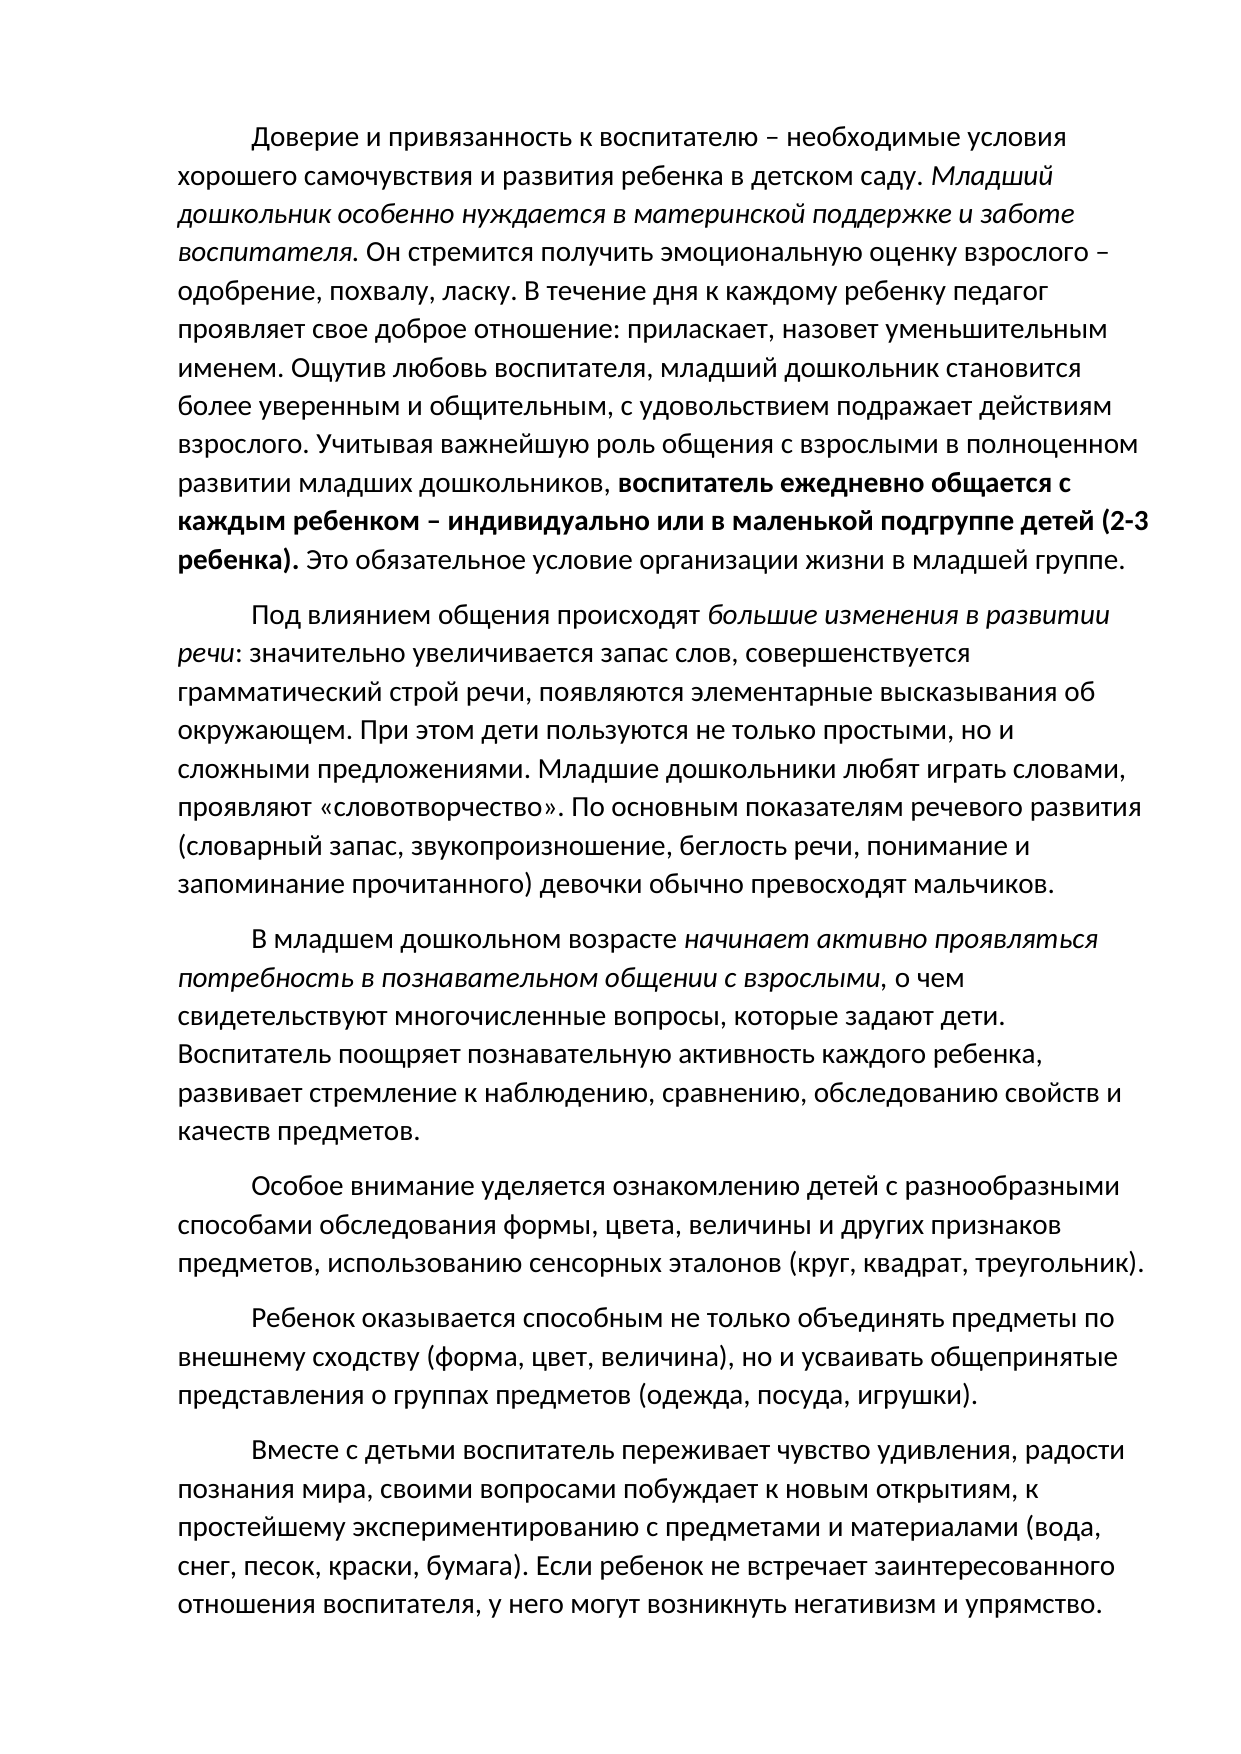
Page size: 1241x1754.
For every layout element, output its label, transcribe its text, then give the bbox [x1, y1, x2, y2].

text Особое внимание уделяется ознакомлению детей с разнообразными способами обследования формы, цвета, величины и других признаков предметов, использованию сенсорных эталонов (круг, квадрат, треугольник). [177, 1167, 1152, 1280]
text Доверие и привязанность к воспитателю – необходимые условия хорошего самочувствия и развития ребенка в детском саду. Младший дошкольник особенно нуждается в материнской поддержке и заботе воспитателя. Он стремится получить эмоциональную оценку взрослого – одобрение, похвалу, ласку. В течение дня к каждому ребенку педагог проявляет свое доброе отношение: приласкает, назовет уменьшительным именем. Ощутив любовь воспитателя, младший дошкольник становится более уверенным и общительным, с удовольствием подражает действиям взрослого. Учитывая важнейшую роль общения с взрослыми в полноценном развитии младших дошкольников, воспитатель ежедневно общается с каждым ребенком – индивидуально или в маленькой подгруппе детей (2-3 ребенка). Это обязательное условие организации жизни в младшей группе. [177, 118, 1152, 577]
text В младшем дошкольном возрасте начинает активно проявляться потребность в познавательном общении с взрослыми, о чем свидетельствуют многочисленные вопросы, которые задают дети. Воспитатель поощряет познавательную активность каждого ребенка, развивает стремление к наблюдению, сравнению, обследованию свойств и качеств предметов. [177, 920, 1152, 1148]
text Под влиянием общения происходят большие изменения в развитии речи: значительно увеличивается запас слов, совершенствуется грамматический строй речи, появляются элементарные высказывания об окружающем. При этом дети пользуются не только простыми, но и сложными предложениями. Младшие дошкольники любят играть словами, проявляют «словотворчество». По основным показателям речевого развития (словарный запас, звукопроизношение, беглость речи, понимание и запоминание прочитанного) девочки обычно превосходят мальчиков. [177, 596, 1152, 901]
text Вместе с детьми воспитатель переживает чувство удивления, радости познания мира, своими вопросами побуждает к новым открытиям, к простейшему экспериментированию с предметами и материалами (вода, снег, песок, краски, бумага). Если ребенок не встречает заинтересованного отношения воспитателя, у него могут возникнуть негативизм и упрямство. [177, 1431, 1152, 1621]
text Ребенок оказывается способным не только объединять предметы по внешнему сходству (форма, цвет, величина), но и усваивать общепринятые представления о группах предметов (одежда, посуда, игрушки). [177, 1299, 1152, 1412]
